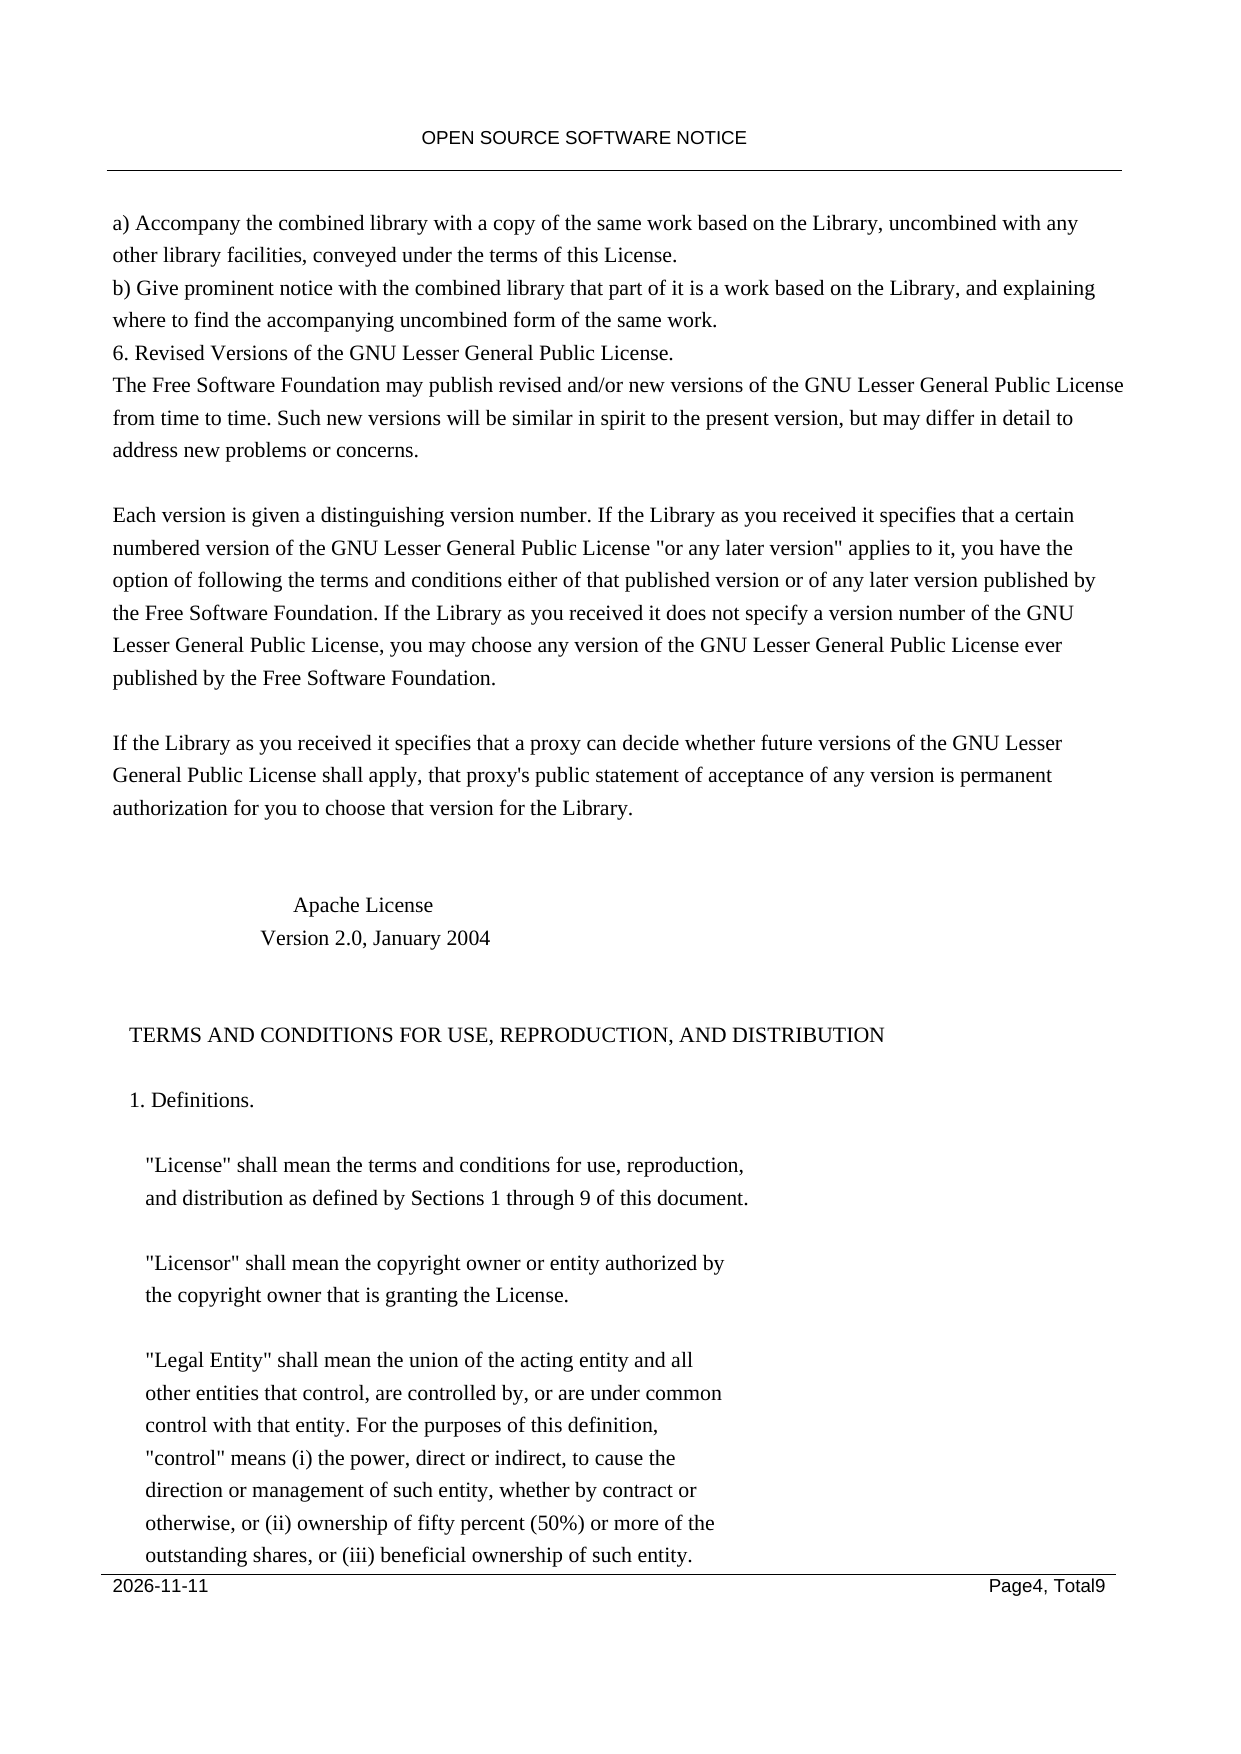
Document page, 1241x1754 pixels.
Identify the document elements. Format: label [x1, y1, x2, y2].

text [112, 206, 1128, 1571]
